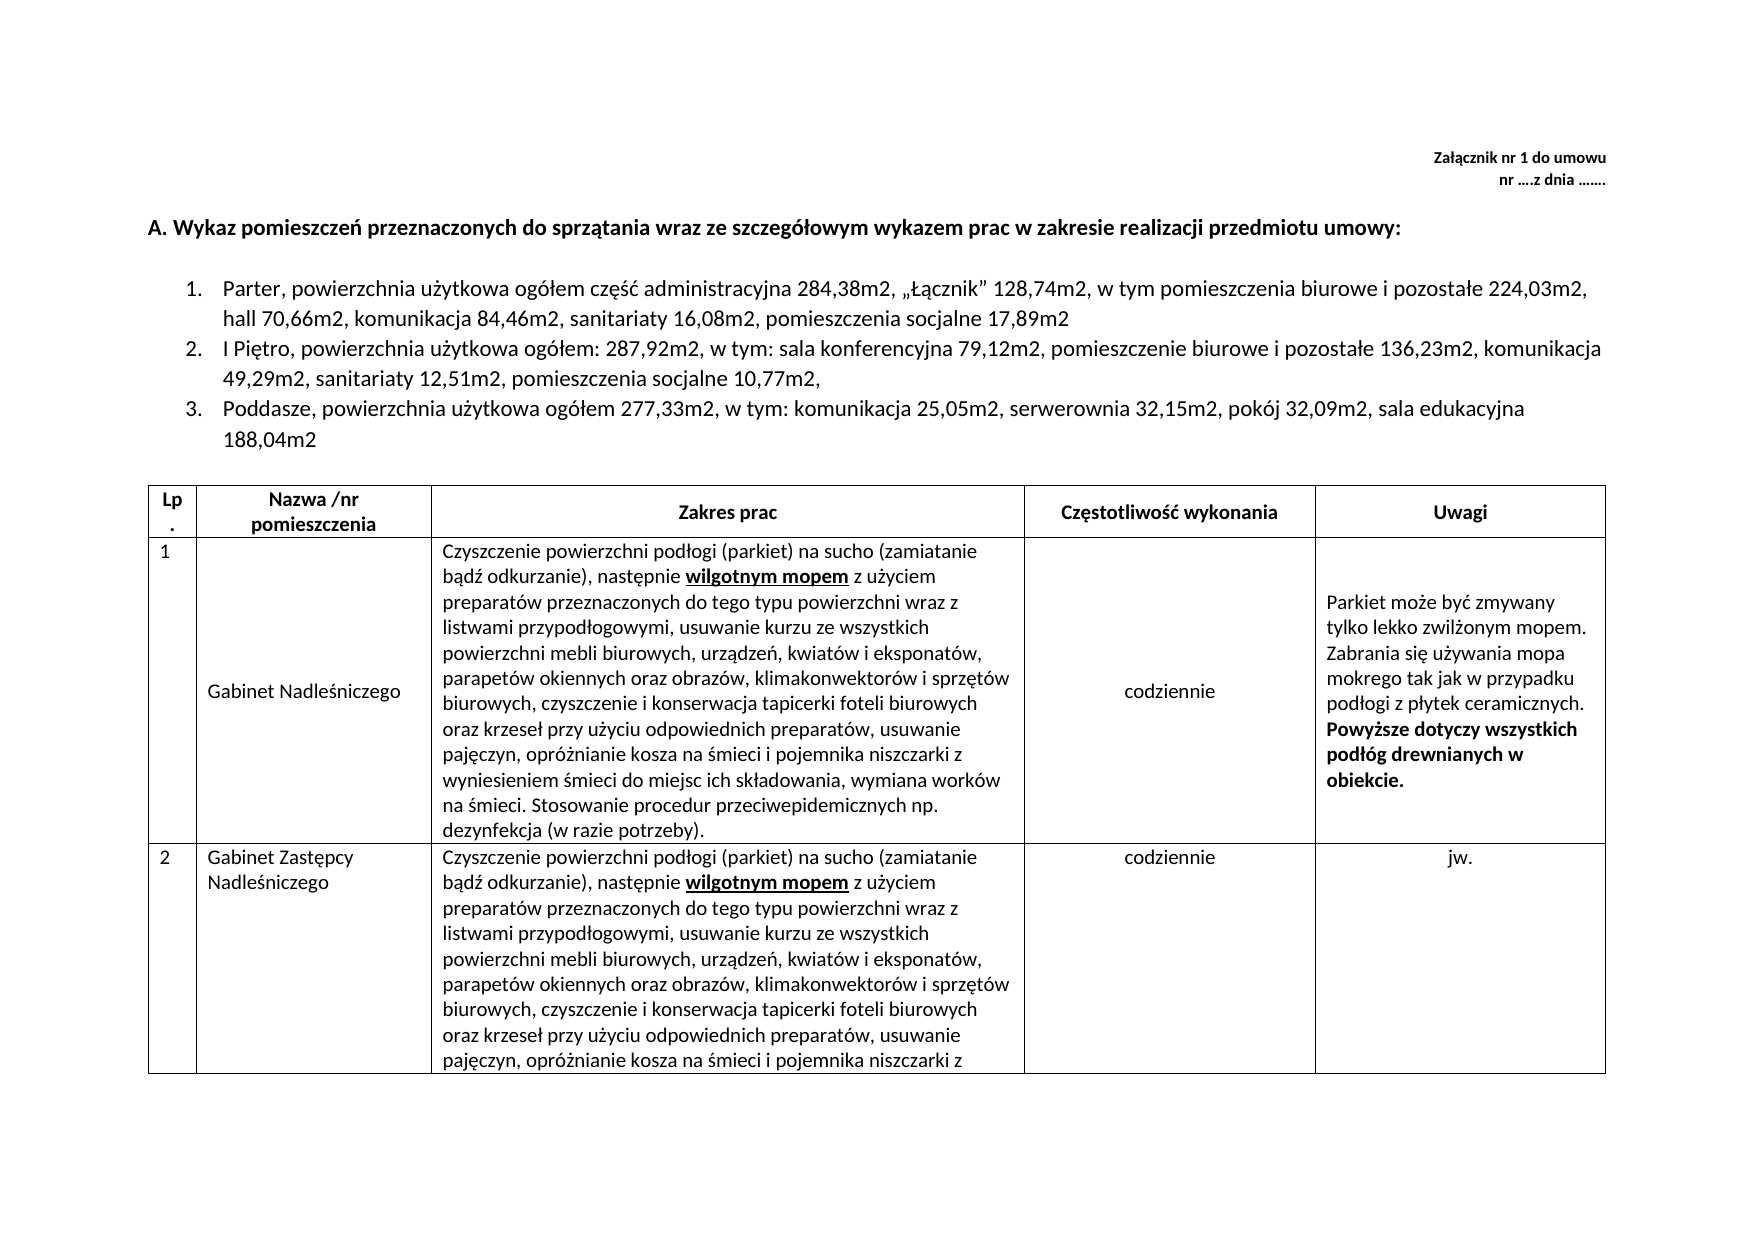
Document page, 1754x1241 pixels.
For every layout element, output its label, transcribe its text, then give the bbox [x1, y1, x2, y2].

list Parter, powierzchnia użytkowa ogółem część administracyjna 284,38m2, „Łącznik” 128,74m2, w tym pomieszczenia biurowe i pozostałe 224,03m2, hall 70,66m2, komunikacja 84,46m2, sanitariaty 16,08m2, pomieszczenia socjalne 17,89m2 [185, 274, 1606, 332]
table_cell codziennie [1025, 538, 1315, 843]
text nr ….z dnia ……. [148, 169, 1606, 190]
table_cell 2 [149, 844, 196, 1073]
table_cell Gabinet Nadleśniczego [197, 538, 431, 843]
table_cell 1 [149, 538, 196, 843]
text Załącznik nr 1 do umowu [148, 148, 1606, 168]
text A. Wykaz pomieszczeń przeznaczonych do sprzątania wraz ze szczegółowym wykazem prac w zakresie realizacji przedmiotu umowy: [148, 213, 1606, 241]
table_header Częstotliwość wykonania [1025, 486, 1315, 537]
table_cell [432, 844, 1024, 1073]
table_header Lp. [149, 486, 196, 537]
table_header Nazwa /nr pomieszczenia [197, 486, 431, 537]
table_header Zakres prac [432, 486, 1024, 537]
table_cell codziennie [1025, 844, 1315, 1073]
table_cell Parkiet może być zmywany tylko lekko zwilżonym mopem. Zabrania się używania mopa mokrego tak jak w przypadku podłogi z płytek ceramicznych. Powyższe dotyczy wszystkich podłóg drewnianych w obiekcie. [1316, 538, 1605, 843]
table_cell jw. [1316, 844, 1605, 1073]
list Poddasze, powierzchnia użytkowa ogółem 277,33m2, w tym: komunikacja 25,05m2, serwerownia 32,15m2, pokój 32,09m2, sala edukacyjna 188,04m2 [185, 394, 1606, 453]
list I Piętro, powierzchnia użytkowa ogółem: 287,92m2, w tym: sala konferencyjna 79,12m2, pomieszczenie biurowe i pozostałe 136,23m2, komunikacja 49,29m2, sanitariaty 12,51m2, pomieszczenia socjalne 10,77m2, [185, 334, 1606, 392]
table_header Uwagi [1316, 486, 1605, 537]
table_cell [197, 844, 431, 1073]
